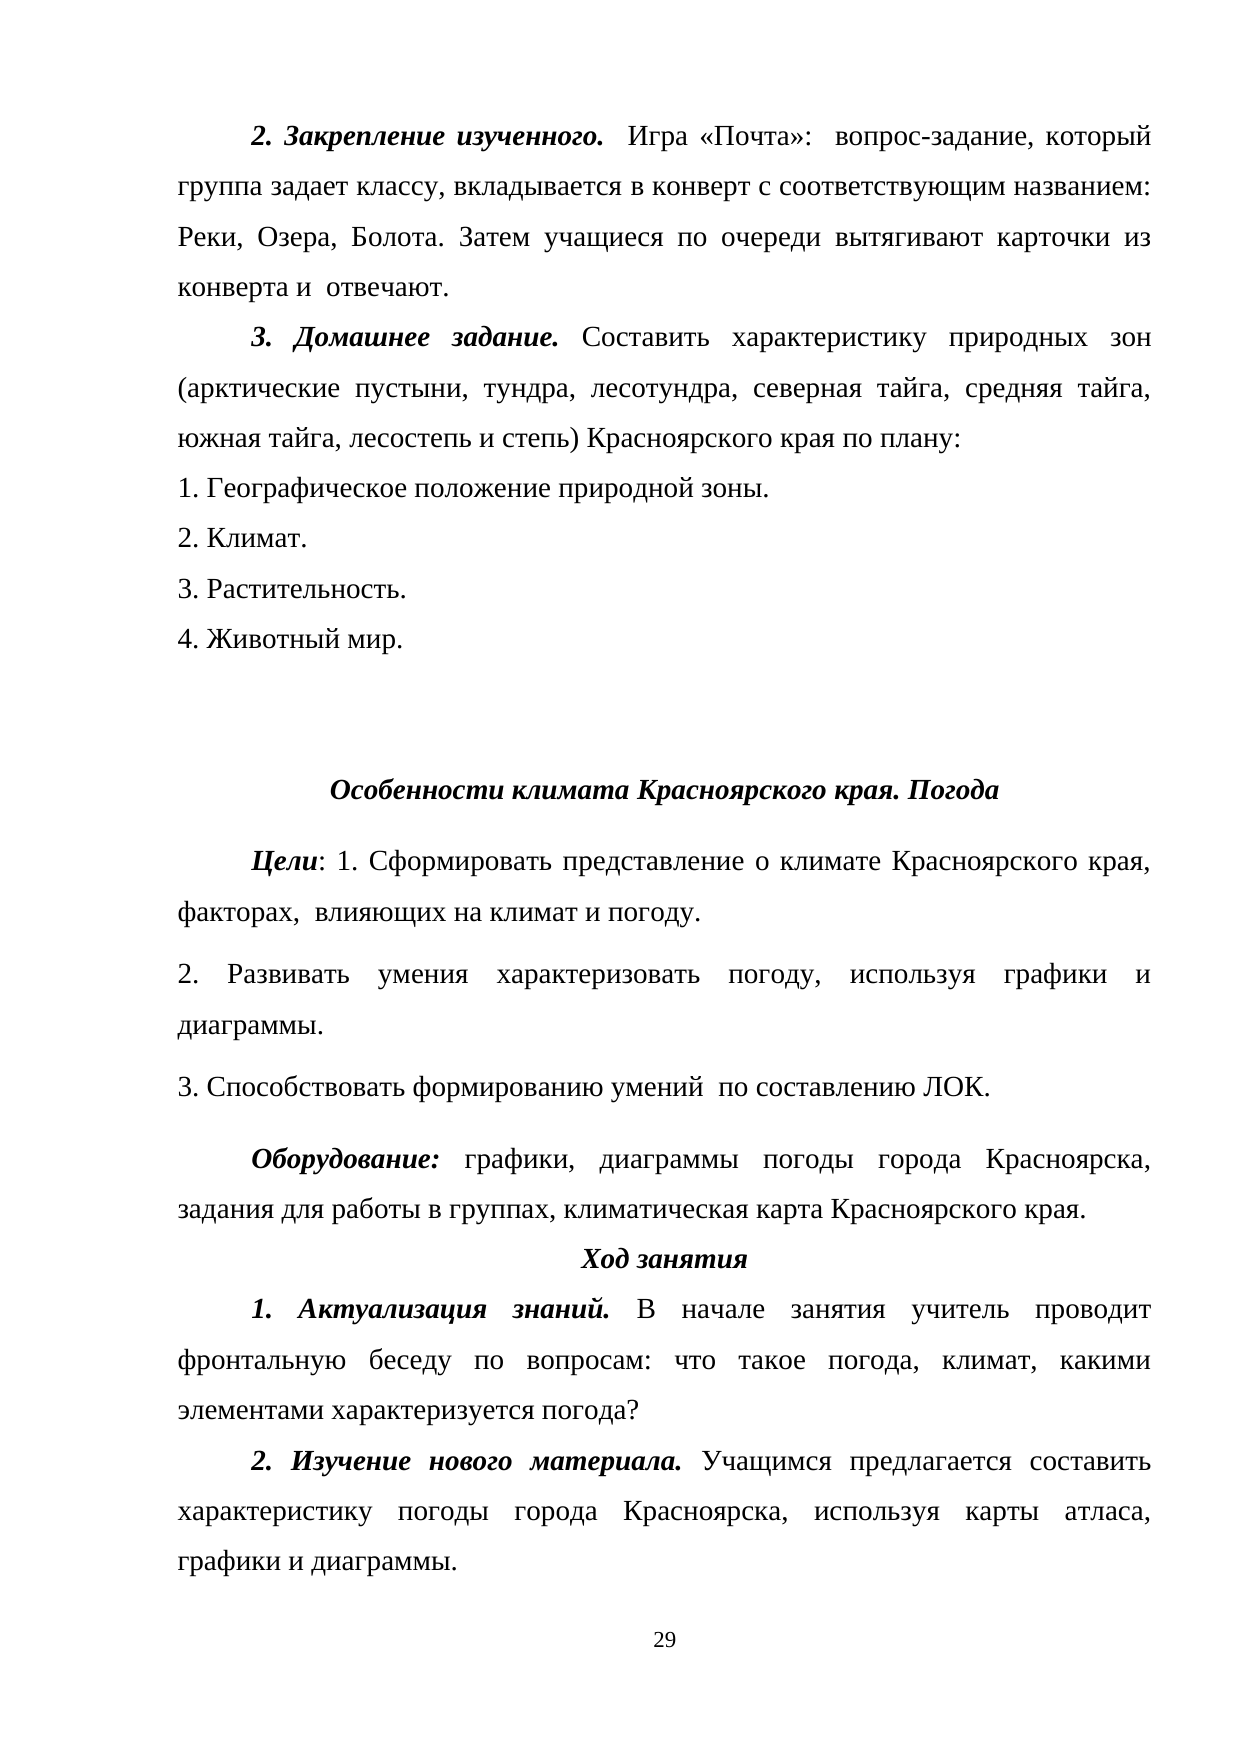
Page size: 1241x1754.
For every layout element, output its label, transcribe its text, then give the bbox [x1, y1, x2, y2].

text Оборудование: графики, диаграммы погоды города Красноярска, задания для работы в группах, климатическая карта Красноярского края. [177, 1141, 1152, 1224]
text Ход занятия [177, 1241, 1152, 1275]
text Цели: 1. Сформировать представление о климате Красноярского края, факторах, влияющих на климат и погоду. [177, 843, 1152, 927]
text 3. Домашнее задание. Составить характеристику природных зон (арктические пустыни, тундра, лесотундра, северная тайга, средняя тайга, южная тайга, лесостепь и степь) Красноярского края по плану: [177, 319, 1152, 453]
text 3. Растительность. [177, 571, 1152, 604]
text 2. Закрепление изученного. Игра «Почта»: вопрос-задание, который группа задает классу, вкладывается в конверт с соответствующим названием: Реки, Озера, Болота. Затем учащиеся по очереди вытягивают карточки из конверта и отвечают. [177, 118, 1152, 303]
text 1. Актуализация знаний. В начале занятия учитель проводит фронтальную беседу по вопросам: что такое погода, климат, какими элементами характеризуется погода? [177, 1292, 1152, 1426]
text 1. Географическое положение природной зоны. [177, 470, 1152, 504]
text 2. Изучение нового материала. Учащимся предлагается составить характеристику погоды города Красноярска, используя карты атласа, графики и диаграммы. [177, 1443, 1152, 1577]
text Особенности климата Красноярского края. Погода [177, 772, 1152, 806]
text 2. Развивать умения характеризовать погоду, используя графики и диаграммы. [177, 956, 1152, 1040]
text 2. Климат. [177, 521, 1152, 554]
text 4. Животный мир. [177, 621, 1152, 655]
text 3. Способствовать формированию умений по составлению ЛОК. [177, 1069, 1152, 1103]
